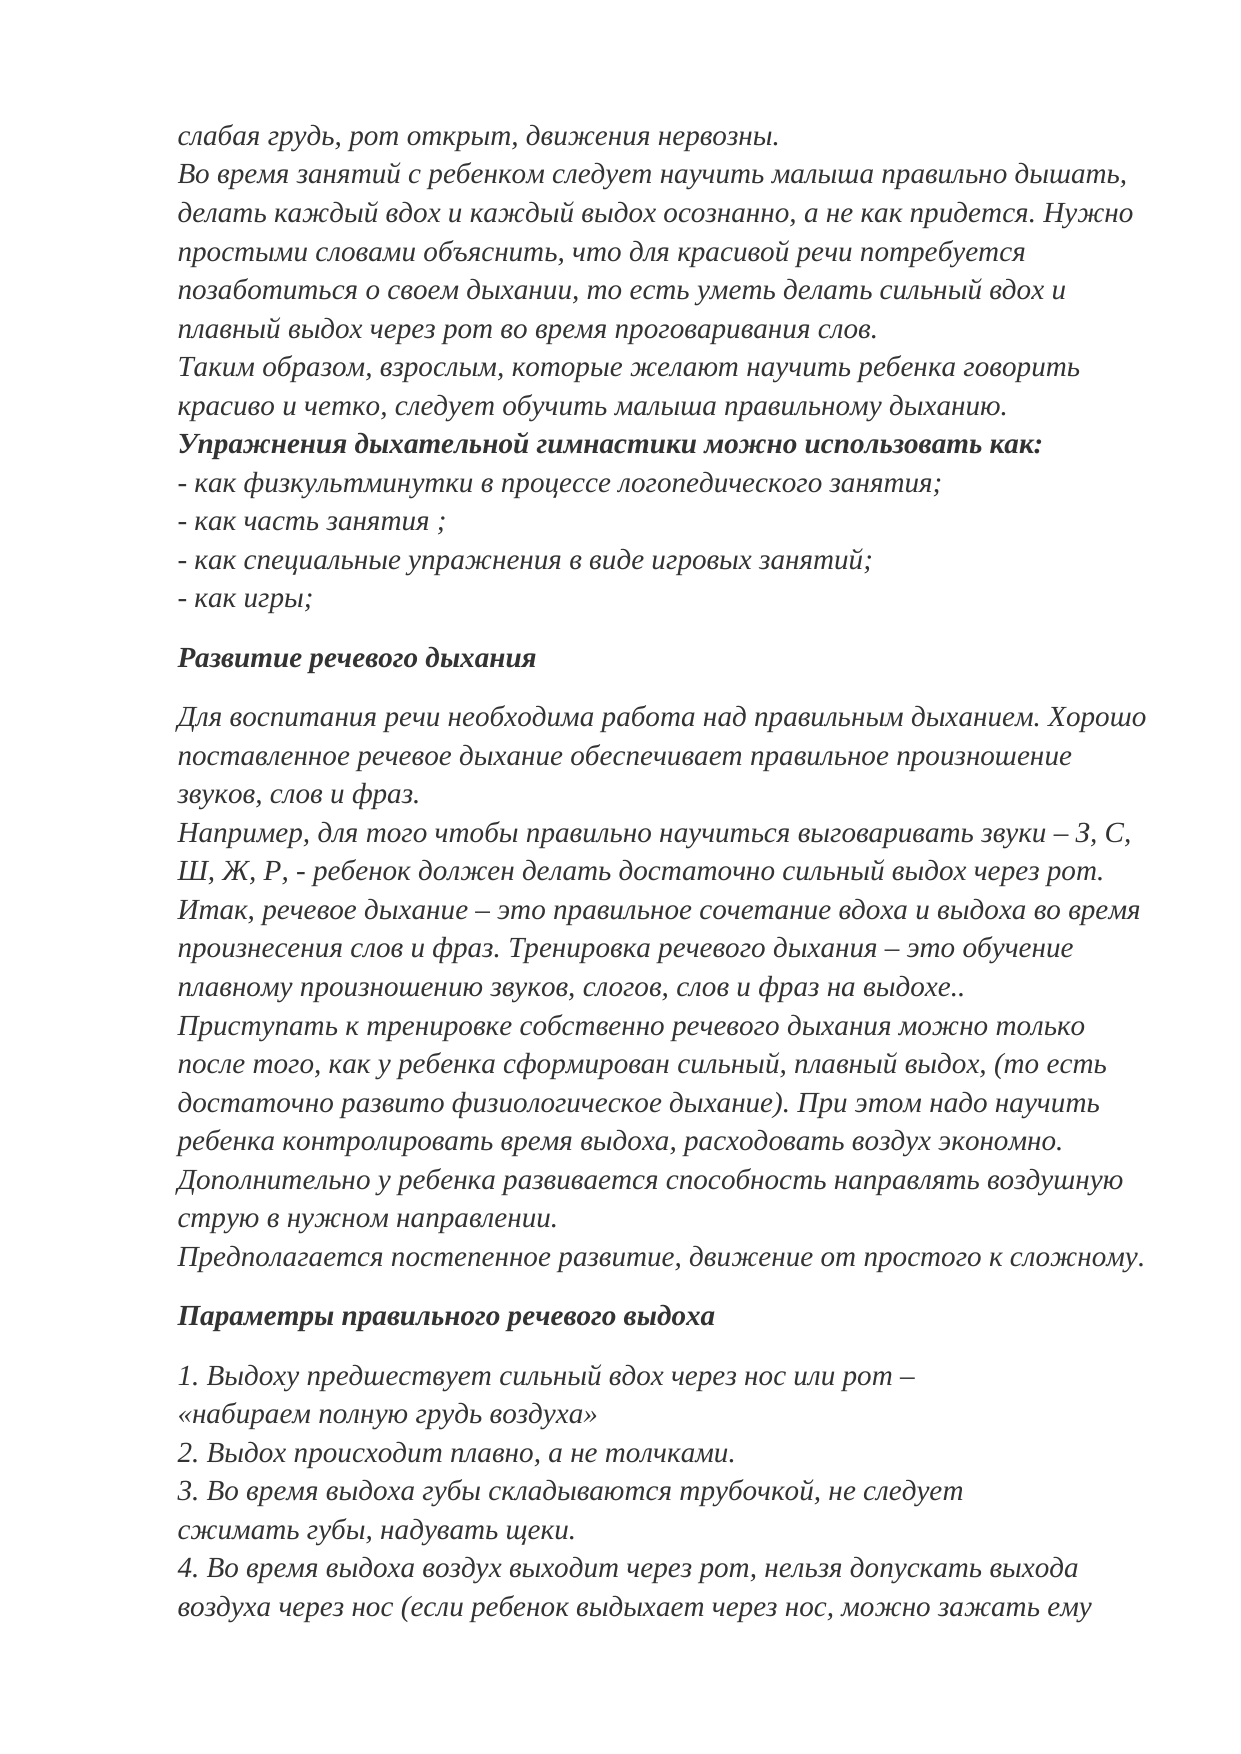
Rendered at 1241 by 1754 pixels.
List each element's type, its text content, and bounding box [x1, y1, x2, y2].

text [177, 1358, 1152, 1622]
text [177, 118, 1152, 614]
text Параметры правильного речевого выдоха [177, 1298, 1152, 1332]
text Для воспитания речи необходима работа над правильным дыханием. Хорошо поставленное речевое дыхание обеспечивает правильное произношение звуков, слов и фраз. Например, для того чтобы правильно научиться выговаривать звуки – З, С, Ш, Ж, Р, - ребенок должен делать достаточно сильный выдох через рот. Итак, речевое дыхание – это правильное сочетание вдоха и выдоха во время произнесения слов и фраз. Тренировка речевого дыхания – это обучение плавному произношению звуков, слогов, слов и фраз на выдохе.. Приступать к тренировке собственно речевого дыхания можно только после того, как у ребенка сформирован сильный, плавный выдох, (то есть достаточно развито физиологическое дыхание). При этом надо научить ребенка контролировать время выдоха, расходовать воздух экономно. Дополнительно у ребенка развивается способность направлять воздушную струю в нужном направлении. Предполагается постепенное развитие, движение от простого к сложному. [177, 699, 1152, 1272]
text Развитие речевого дыхания [177, 640, 1152, 673]
